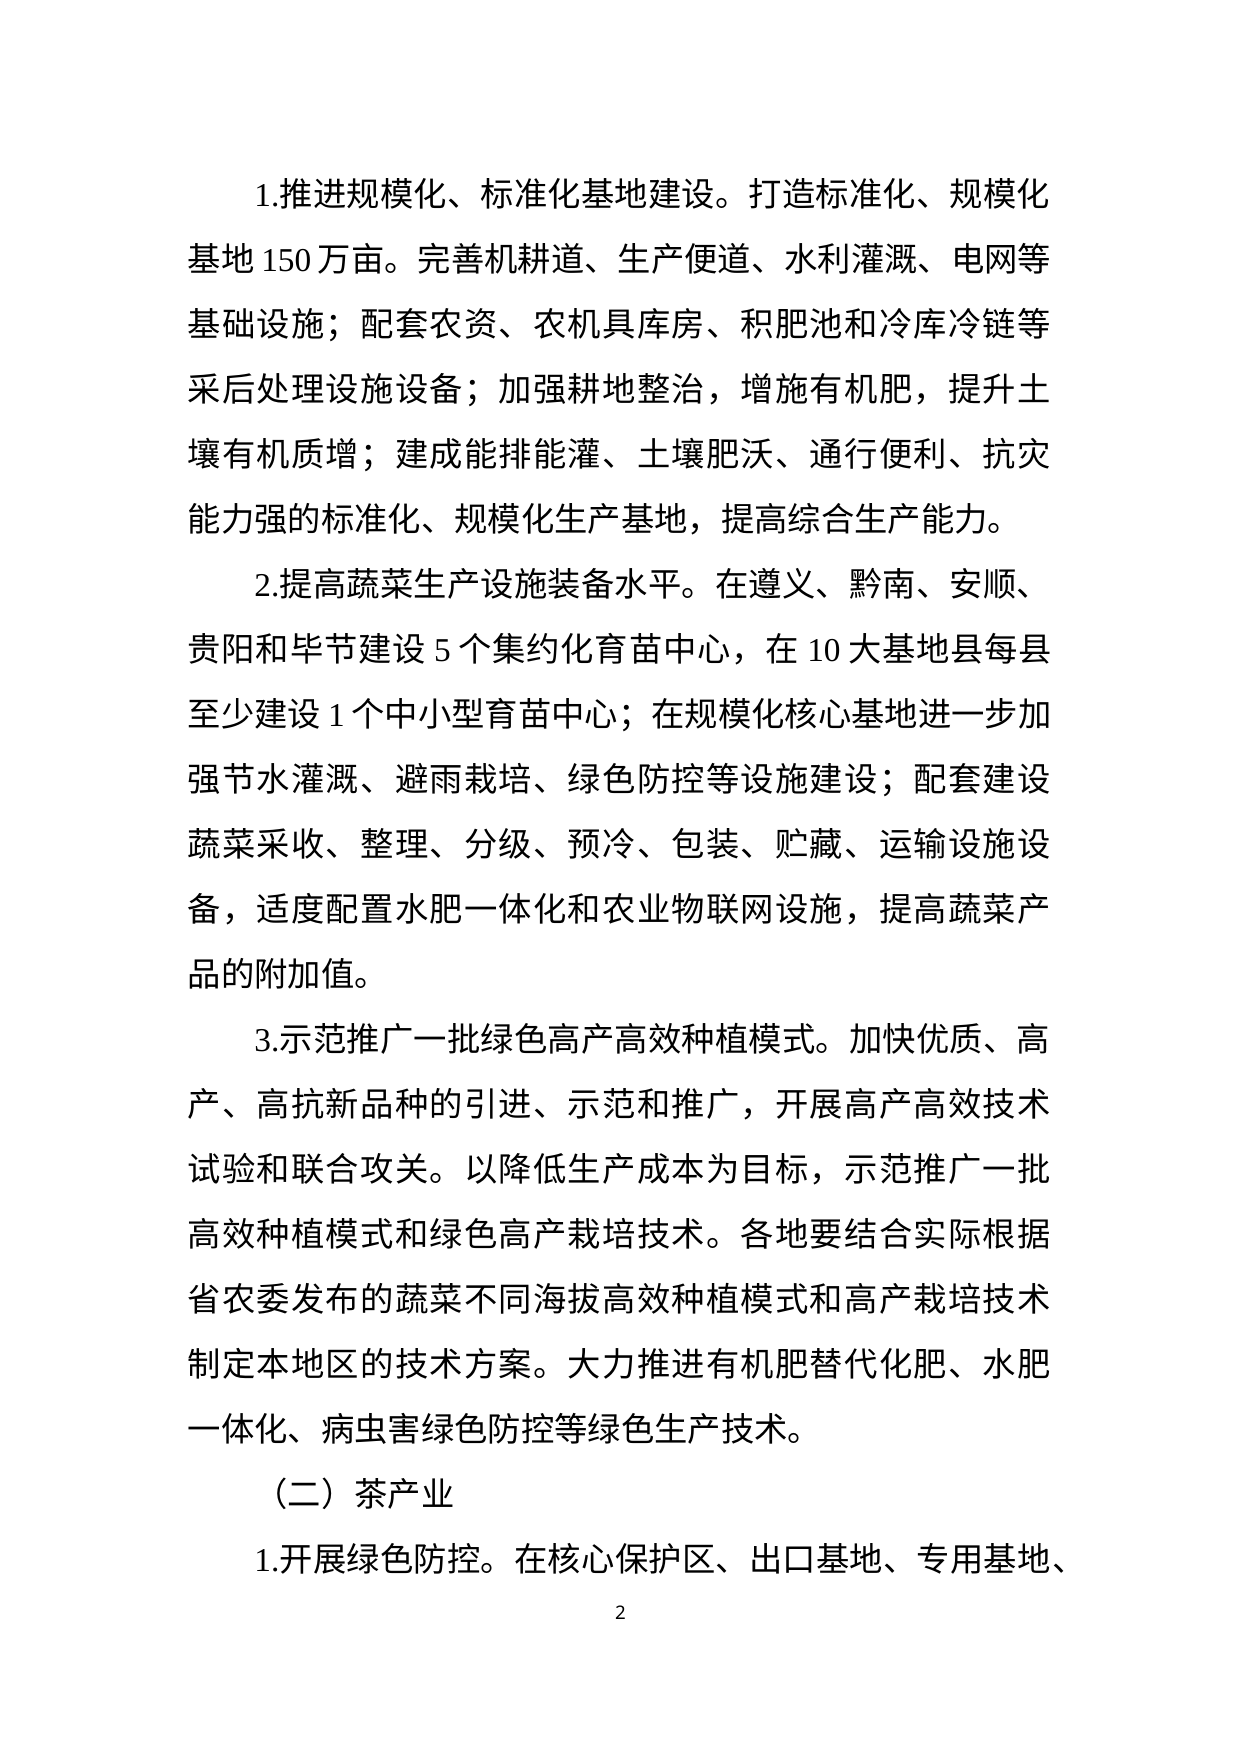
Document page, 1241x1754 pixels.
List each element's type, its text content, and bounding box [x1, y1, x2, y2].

text 2.提高蔬菜生产设施装备水平。在遵义、黔南、安顺、贵阳和毕节建设5个集约化育苗中心，在10大基地县每县至少建设1个中小型育苗中心；在规模化核心基地进一步加强节水灌溉、避雨栽培、绿色防控等设施建设；配套建设蔬菜采收、整理、分级、预冷、包装、贮藏、运输设施设备，适度配置水肥一体化和农业物联网设施，提高蔬菜产品的附加值。 [187, 550, 1053, 1005]
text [187, 1525, 1053, 1590]
text 3.示范推广一批绿色高产高效种植模式。加快优质、高产、高抗新品种的引进、示范和推广，开展高产高效技术试验和联合攻关。以降低生产成本为目标，示范推广一批高效种植模式和绿色高产栽培技术。各地要结合实际根据省农委发布的蔬菜不同海拔高效种植模式和高产栽培技术，制定本地区的技术方案。大力推进有机肥替代化肥、水肥一体化、病虫害绿色防控等绿色生产技术。 [187, 1005, 1053, 1460]
text 1.推进规模化、标准化基地建设。打造标准化、规模化基地150万亩。完善机耕道、生产便道、水利灌溉、电网等基础设施；配套农资、农机具库房、积肥池和冷库冷链等采后处理设施设备；加强耕地整治，增施有机肥，提升土壤有机质增；建成能排能灌、土壤肥沃、通行便利、抗灾能力强的标准化、规模化生产基地，提高综合生产能力。 [187, 160, 1053, 550]
text （二）茶产业 [187, 1460, 1053, 1525]
